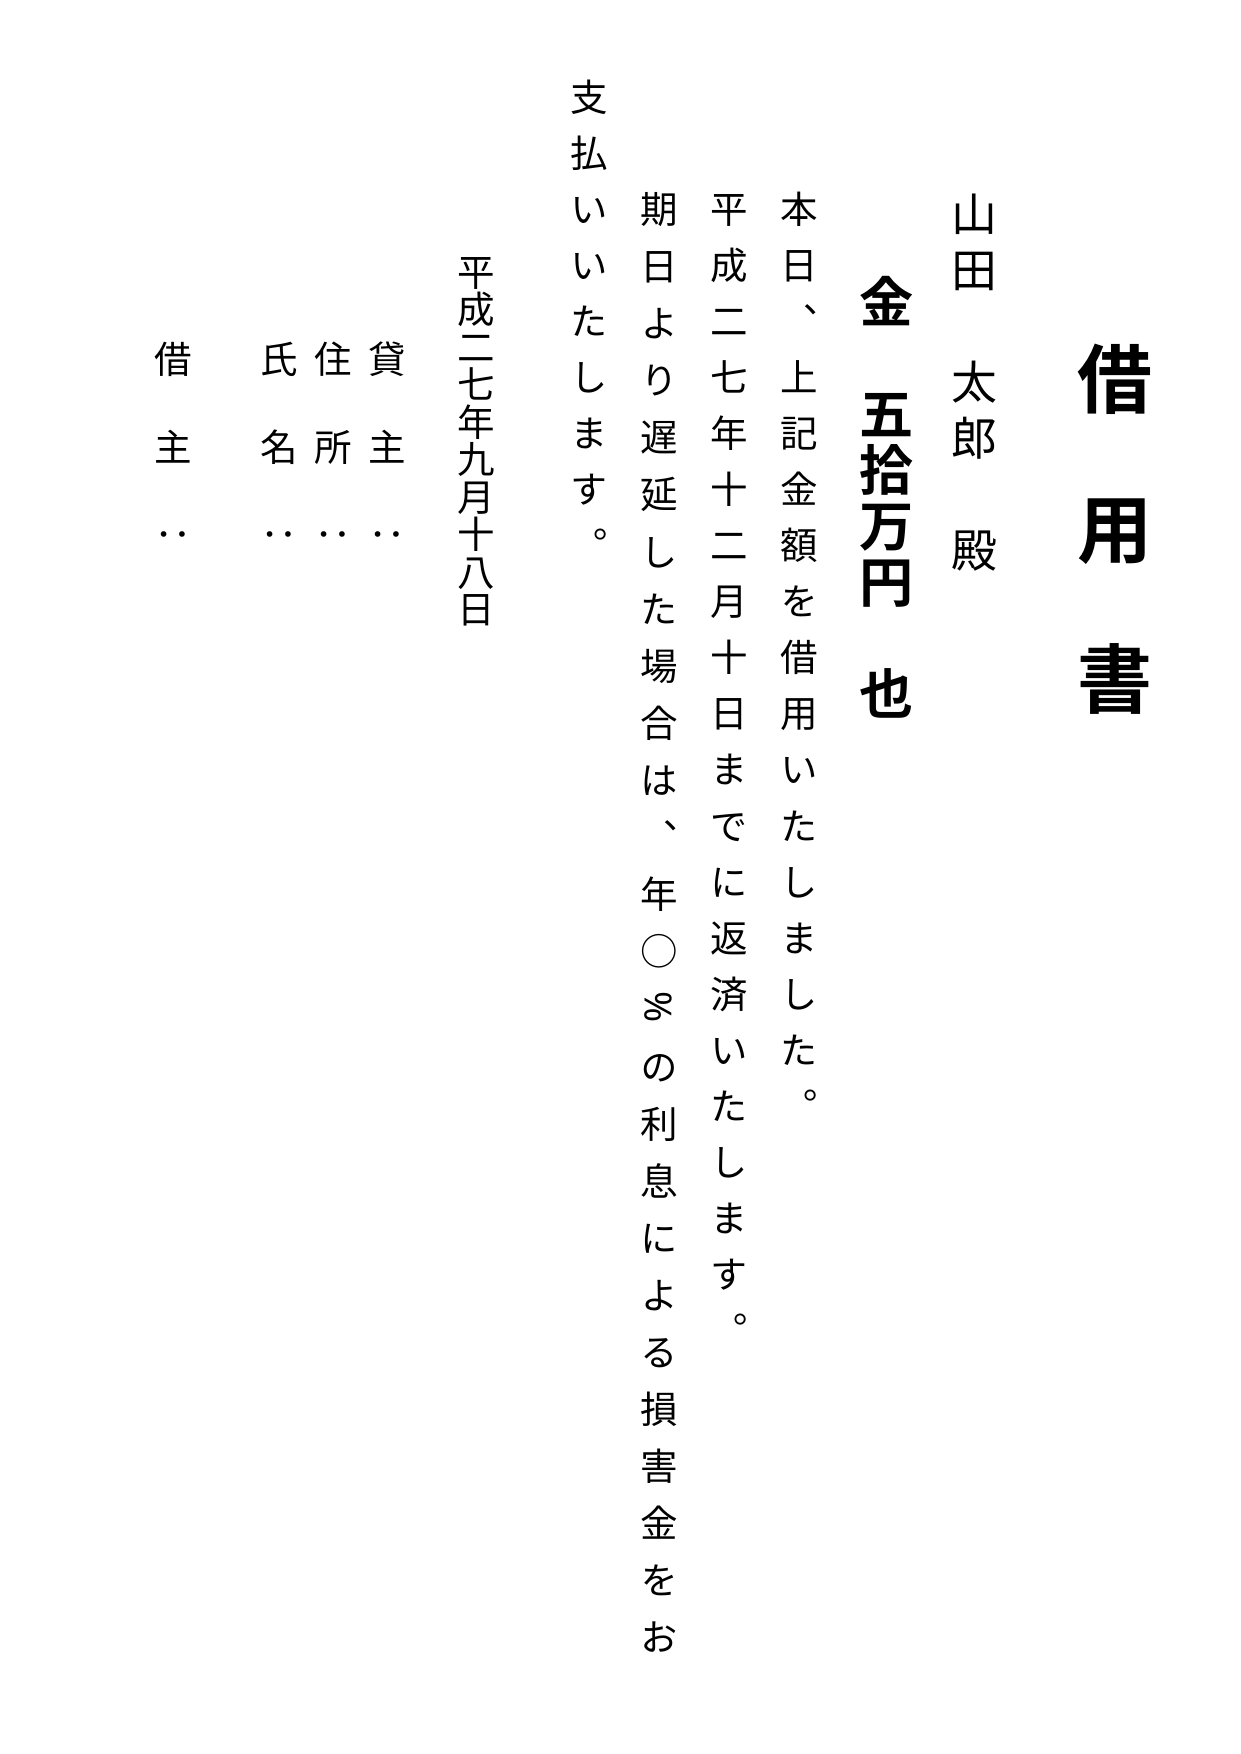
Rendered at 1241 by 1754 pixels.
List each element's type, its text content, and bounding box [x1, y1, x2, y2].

text 平成二七年九月十八日 [449, 166, 503, 1676]
text 貸主： [360, 253, 415, 1676]
text 期日より遅延した場合は、年○%の利息による損害金をお支払いいたします。 [554, 78, 694, 1676]
text 借 用 書 [1060, 253, 1169, 1676]
text 住所： [306, 253, 360, 1676]
text 借主： [147, 253, 201, 1676]
text 金 五拾万円 也 [834, 166, 939, 1676]
text 氏名： [252, 253, 306, 1676]
text 本日、上記金額を借用いたしました。 [764, 78, 834, 1676]
text 平成二七年十二月十日までに返済いたします。 [694, 78, 764, 1676]
text 山田 太郎 殿 [939, 78, 1009, 1676]
